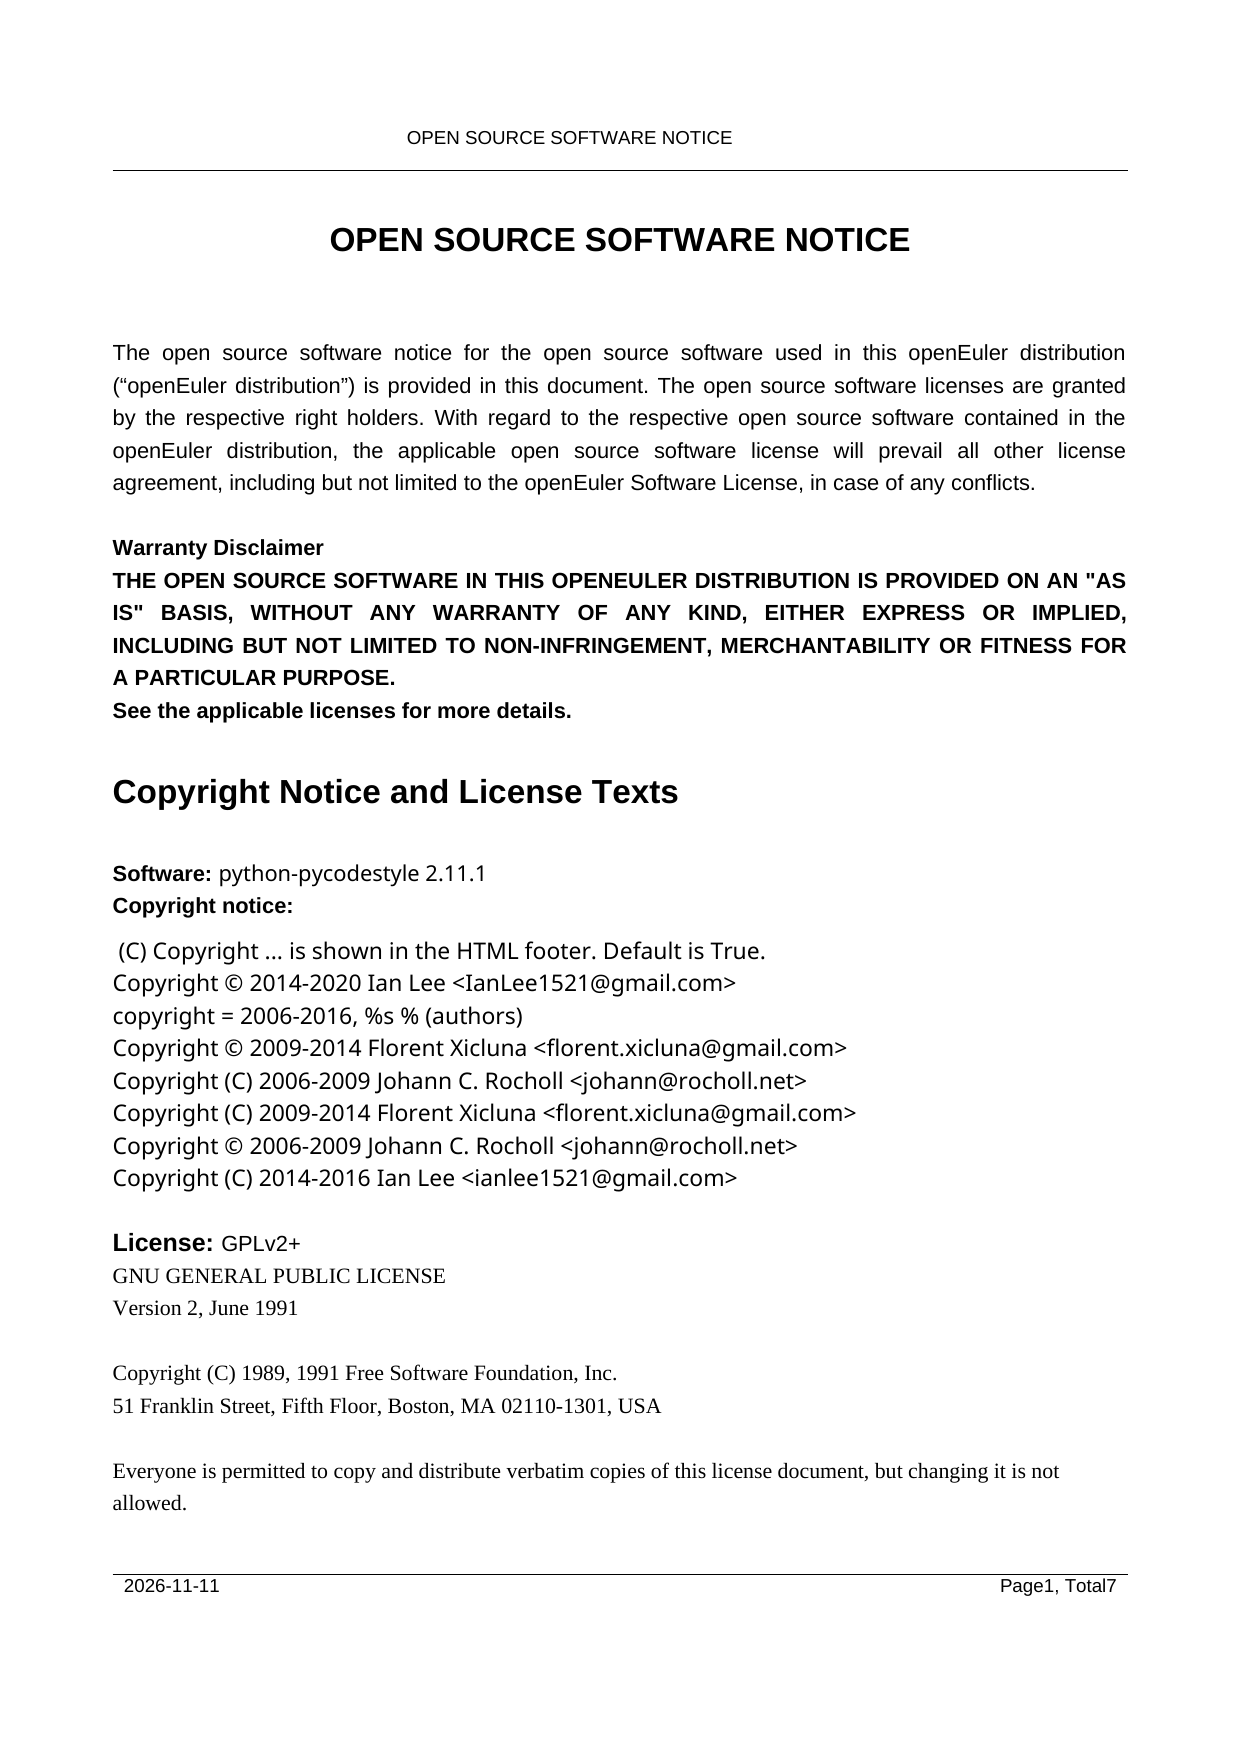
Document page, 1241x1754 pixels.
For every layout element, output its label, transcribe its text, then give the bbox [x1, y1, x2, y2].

text Warranty Disclaimer [112, 531, 1128, 564]
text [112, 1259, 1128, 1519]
text Copyright notice: [112, 889, 1128, 921]
text Copyright Notice and License Texts [112, 759, 1128, 824]
text License: GPLv2+ [112, 1226, 1128, 1259]
text THE OPEN SOURCE SOFTWARE IN THIS OPENEULER DISTRIBUTION IS PROVIDED ON AN "AS IS" BASIS, WITHOUT ANY WARRANTY OF ANY KIND, EITHER EXPRESS OR IMPLIED, INCLUDING BUT NOT LIMITED TO NON-INFRINGEMENT, MERCHANTABILITY OR FITNESS FOR A PARTICULAR PURPOSE. See the applicable licenses for more details. [112, 564, 1128, 726]
title Software: python-pycodestyle 2.11.1 [112, 856, 1128, 889]
text (C) Copyright ... is shown in the HTML footer. Default is True. Copyright © 2014-2020 Ian Lee <IanLee1521@gmail.com> copyright = 2006-2016, %s % (authors) Copyright © 2009-2014 Florent Xicluna <florent.xicluna@gmail.com> Copyright (C) 2006-2009 Johann C. Rocholl <johann@rocholl.net> Copyright (C) 2009-2014 Florent Xicluna <florent.xicluna@gmail.com> Copyright © 2006-2009 Johann C. Rocholl <johann@rocholl.net> Copyright (C) 2014-2016 Ian Lee <ianlee1521@gmail.com> [112, 934, 1128, 1226]
text OPEN SOURCE SOFTWARE NOTICE [112, 206, 1128, 271]
text The open source software notice for the open source software used in this openEuler distribution (“openEuler distribution”) is provided in this document. The open source software licenses are granted by the respective right holders. With regard to the respective open source software contained in the openEuler distribution, the applicable open source software license will prevail all other license agreement, including but not limited to the openEuler Software License, in case of any conflicts. [112, 336, 1128, 499]
